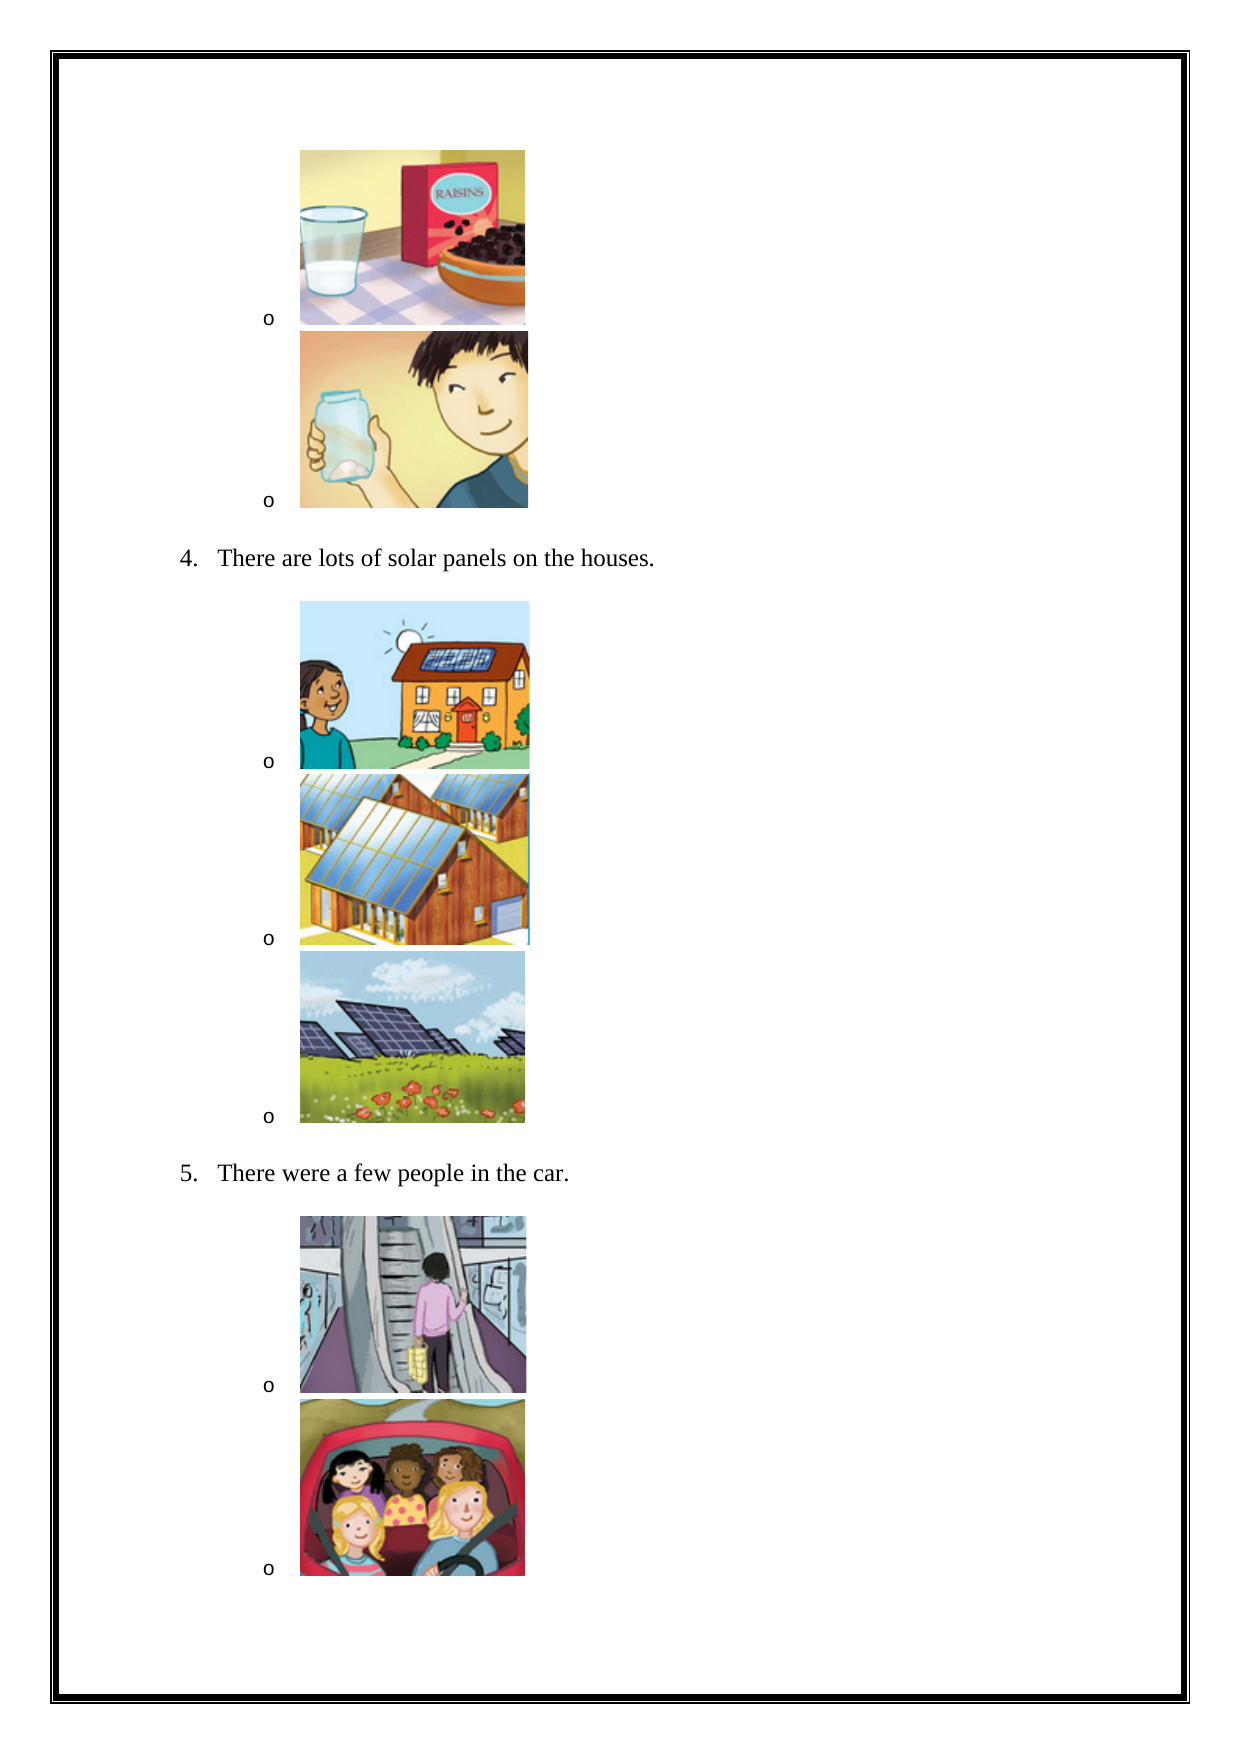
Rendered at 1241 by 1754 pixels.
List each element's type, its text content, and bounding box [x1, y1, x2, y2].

picture [300, 331, 529, 508]
picture [300, 601, 530, 769]
list There were a few people in the car. [179, 1158, 1090, 1187]
list There are lots of solar panels on the houses. [179, 543, 1090, 572]
picture [300, 1399, 525, 1576]
picture [300, 150, 525, 325]
picture [300, 951, 525, 1123]
picture [300, 774, 530, 945]
picture [300, 1216, 527, 1393]
